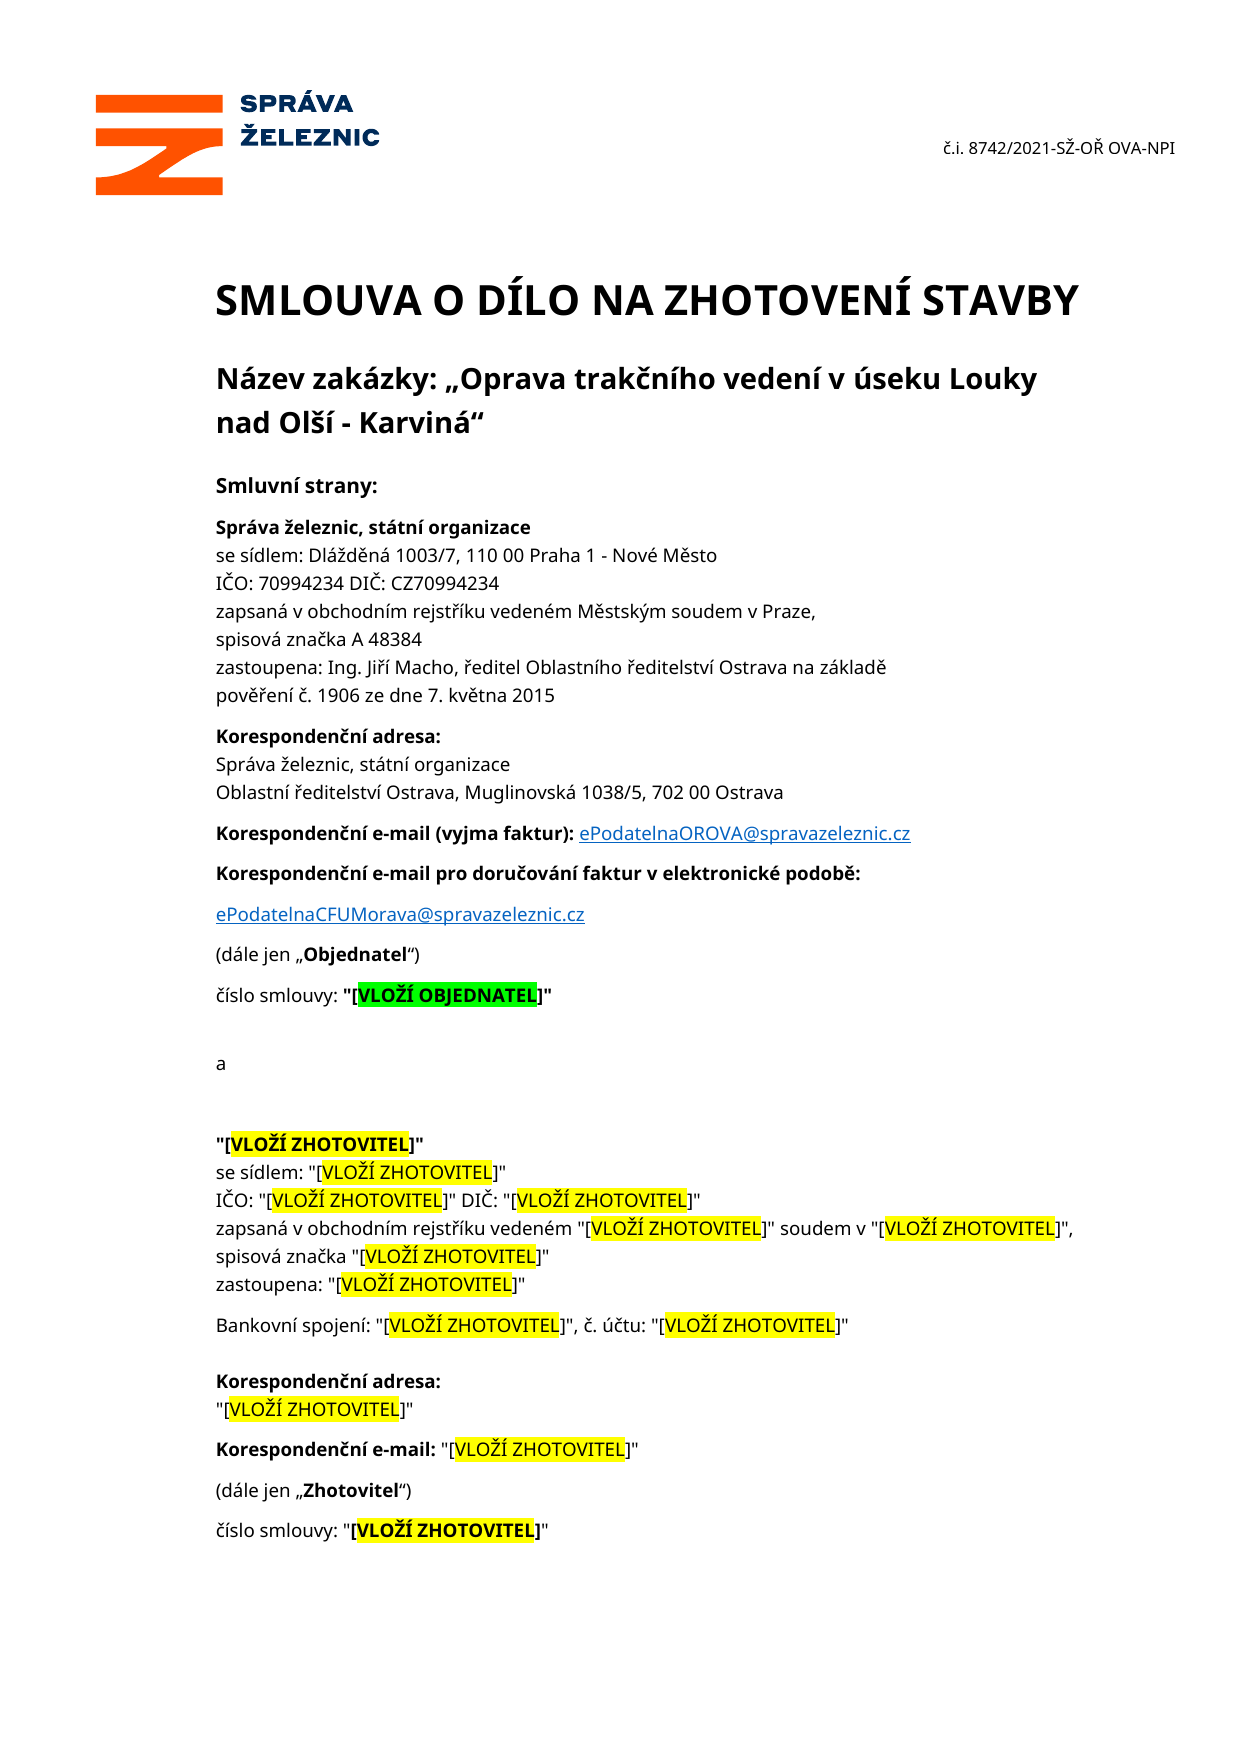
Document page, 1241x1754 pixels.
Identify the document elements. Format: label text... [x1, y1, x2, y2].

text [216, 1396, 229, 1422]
text zastoupena: "[VLOŽÍ ZHOTOVITEL]" [216, 1272, 341, 1297]
text (dále jen „Objednatel“) [216, 941, 1093, 967]
text pověření č. 1906 ze dne 7. května 2015 [216, 683, 1093, 708]
text Korespondenční e-mail: "[VLOŽÍ ZHOTOVITEL]" [216, 1437, 455, 1462]
text spisová značka A 48384 [216, 627, 1093, 652]
text IČO: 70994234 DIČ: CZ70994234 [216, 571, 1093, 596]
text se sídlem: Dlážděná 1003/7, 110 00 Praha 1 - Nové Město [216, 543, 1093, 568]
text zapsaná v obchodním rejstříku vedeném Městským soudem v Praze, [216, 599, 1093, 624]
text číslo smlouvy: "[VLOŽÍ OBJEDNATEL]" [537, 982, 1093, 1007]
text Správa železnic, státní organizace [216, 751, 1093, 777]
text IČO: "[VLOŽÍ ZHOTOVITEL]" DIČ: "[VLOŽÍ ZHOTOVITEL]" [216, 1187, 1093, 1213]
text se sídlem: "[VLOŽÍ ZHOTOVITEL]" [216, 1159, 1093, 1185]
text Korespondenční adresa: [216, 723, 1093, 749]
text "[VLOŽÍ ZHOTOVITEL]" [399, 1396, 1093, 1422]
text "[VLOŽÍ ZHOTOVITEL]" [409, 1131, 1093, 1157]
text Bankovní spojení: "[VLOŽÍ ZHOTOVITEL]", č. účtu: "[VLOŽÍ ZHOTOVITEL]" [835, 1312, 1093, 1338]
text (dále jen „Zhotovitel“) [216, 1477, 1093, 1503]
text Bankovní spojení: "[VLOŽÍ ZHOTOVITEL]", č. účtu: "[VLOŽÍ ZHOTOVITEL]" [216, 1312, 389, 1338]
text číslo smlouvy: "[VLOŽÍ OBJEDNATEL]" [216, 982, 358, 1007]
text Oblastní ředitelství Ostrava, Muglinovská 1038/5, 702 00 Ostrava [216, 779, 1093, 805]
text Korespondenční e-mail pro doručování faktur v elektronické podobě: [216, 860, 1093, 886]
text ePodatelnaCFUMorava@spravazeleznic.cz [216, 901, 1093, 926]
text Název zakázky: „Oprava trakčního vedení v úseku Louky nad Olší - Karviná“ [216, 358, 1093, 442]
text zastoupena: Ing. Jiří Macho, ředitel Oblastního ředitelství Ostrava na základě [216, 655, 1093, 680]
text zastoupena: "[VLOŽÍ ZHOTOVITEL]" [512, 1272, 1093, 1297]
text a [216, 1050, 1093, 1076]
text SMLOUVA O DÍLO NA ZHOTOVENÍ STAVBY [216, 271, 1093, 328]
text Smluvní strany: [216, 471, 1093, 499]
text číslo smlouvy: "[VLOŽÍ ZHOTOVITEL]" [534, 1518, 1093, 1543]
text Správa železnic, státní organizace [216, 514, 1093, 540]
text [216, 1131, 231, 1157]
text číslo smlouvy: "[VLOŽÍ ZHOTOVITEL]" [216, 1518, 357, 1543]
text zapsaná v obchodním rejstříku vedeném "[VLOŽÍ ZHOTOVITEL]" soudem v "[VLOŽÍ ZHOTOVITEL]", spisová značka "[VLOŽÍ ZHOTOVITEL]" [216, 1216, 1093, 1269]
text Korespondenční adresa: [216, 1368, 1093, 1394]
text Korespondenční e-mail (vyjma faktur): ePodatelnaOROVA@spravazeleznic.cz [216, 820, 1093, 845]
text Korespondenční e-mail: "[VLOŽÍ ZHOTOVITEL]" [625, 1437, 1093, 1462]
